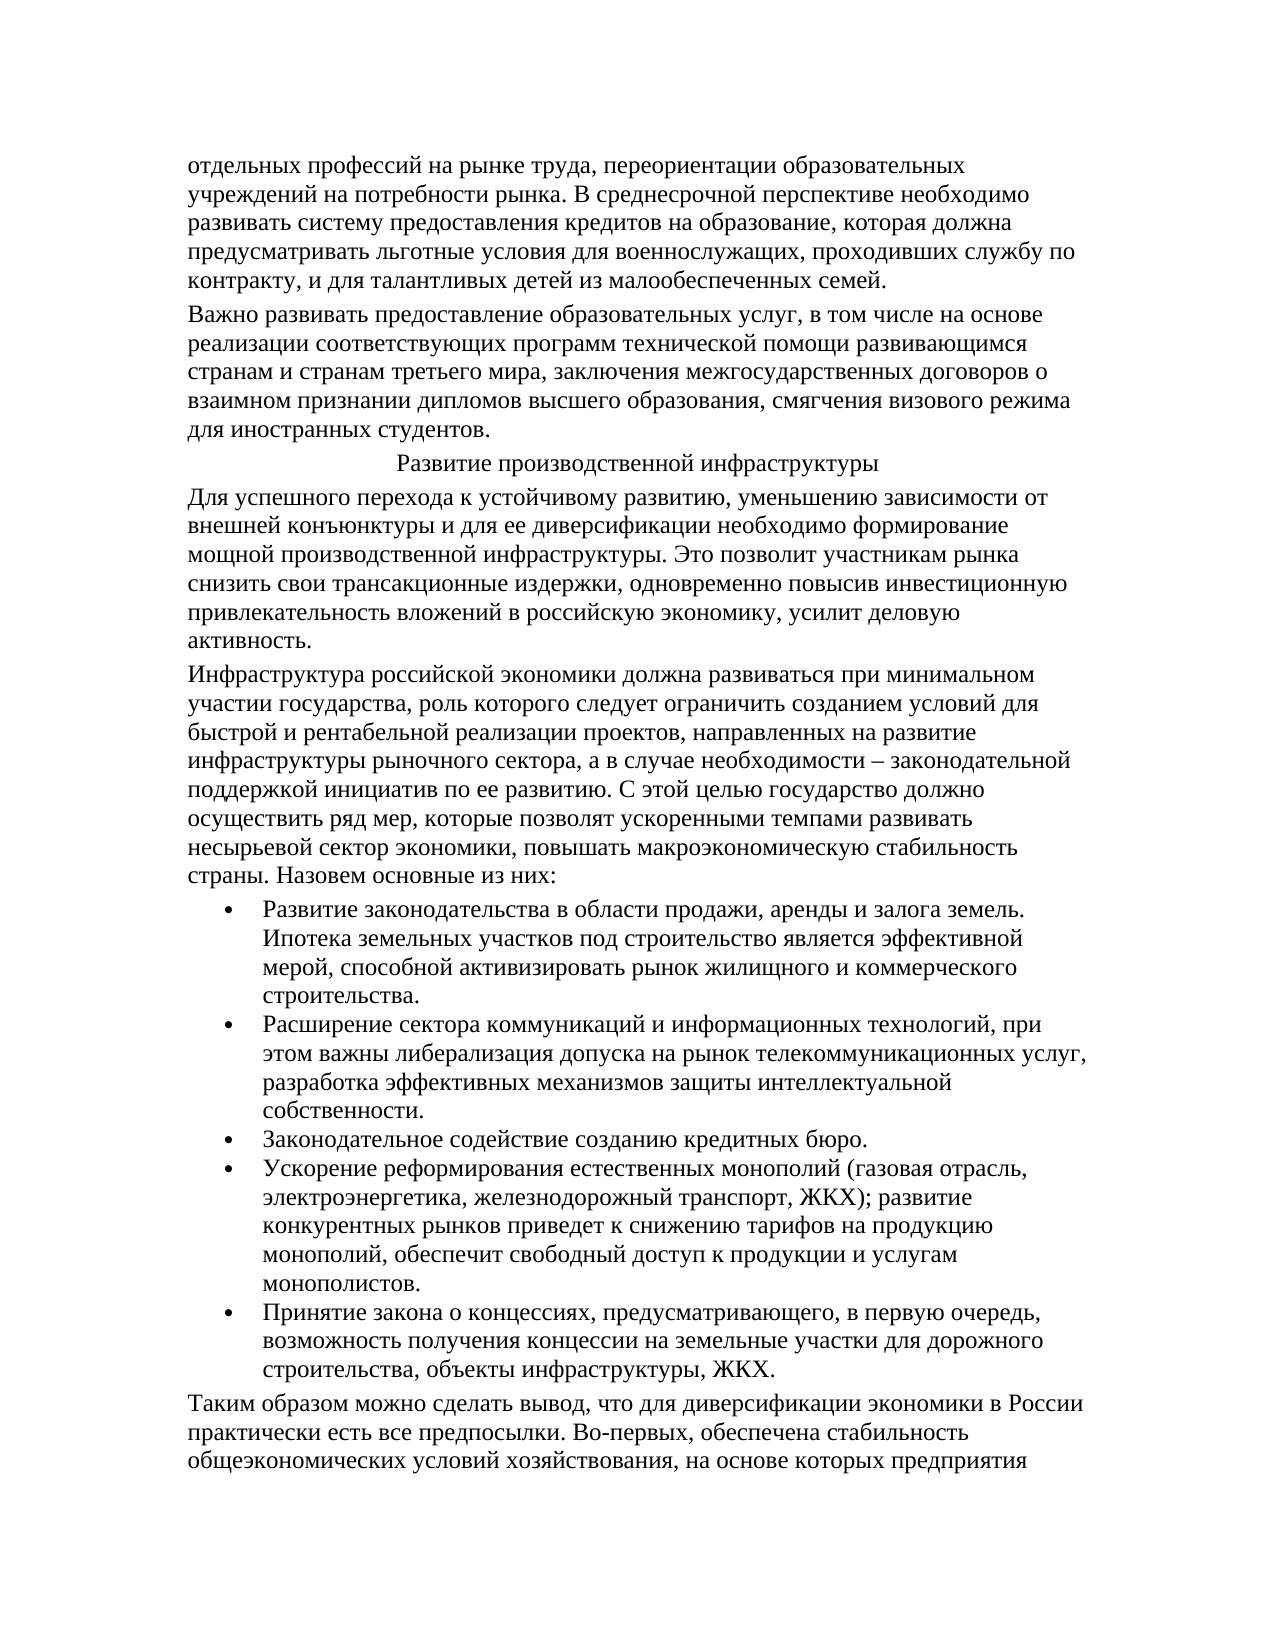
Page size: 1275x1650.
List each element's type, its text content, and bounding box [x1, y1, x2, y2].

list Расширение сектора коммуникаций и информационных технологий, при этом важны либерализация допуска на рынок телекоммуникационных услуг, разработка эффективных механизмов защиты интеллектуальной собственности. [225, 1009, 1087, 1124]
list Принятие закона о концессиях, предусматривающего, в первую очередь, возможность получения концессии на земельные участки для дорожного строительства, объекты инфраструктуры, ЖКХ. [225, 1297, 1087, 1383]
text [187, 150, 1087, 294]
text Для успешного перехода к устойчивому развитию, уменьшению зависимости от внешней конъюнктуры и для ее диверсификации необходимо формирование мощной производственной инфраструктуры. Это позволит участникам рынка снизить свои трансакционные издержки, одновременно повысив инвестиционную привлекательность вложений в российскую экономику, усилит деловую активность. [187, 482, 1087, 654]
text Развитие производственной инфраструктуры [187, 448, 1087, 476]
list Законодательное содействие созданию кредитных бюро. [225, 1124, 1087, 1153]
list Ускорение реформирования естественных монополий (газовая отрасль, электроэнергетика, железнодорожный транспорт, ЖКХ); развитие конкурентных рынков приведет к снижению тарифов на продукцию монополий, обеспечит свободный доступ к продукции и услугам монополистов. [225, 1153, 1087, 1297]
list Развитие законодательства в области продажи, аренды и залога земель. Ипотека земельных участков под строительство является эффективной мерой, способной активизировать рынок жилищного и коммерческого строительства. [225, 894, 1087, 1009]
text Важно развивать предоставление образовательных услуг, в том числе на основе реализации соответствующих программ технической помощи развивающимся странам и странам третьего мира, заключения межгосударственных договоров о взаимном признании дипломов высшего образования, смягчения визового режима для иностранных студентов. [187, 299, 1087, 443]
text Инфраструктура российской экономики должна развиваться при минимальном участии государства, роль которого следует ограничить созданием условий для быстрой и рентабельной реализации проектов, направленных на развитие инфраструктуры рыночного сектора, а в случае необходимости – законодательной поддержкой инициатив по ее развитию. С этой целью государство должно осуществить ряд мер, которые позволят ускоренными темпами развивать несырьевой сектор экономики, повышать макроэкономическую стабильность страны. Назовем основные из них: [187, 659, 1087, 889]
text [187, 1388, 1087, 1474]
